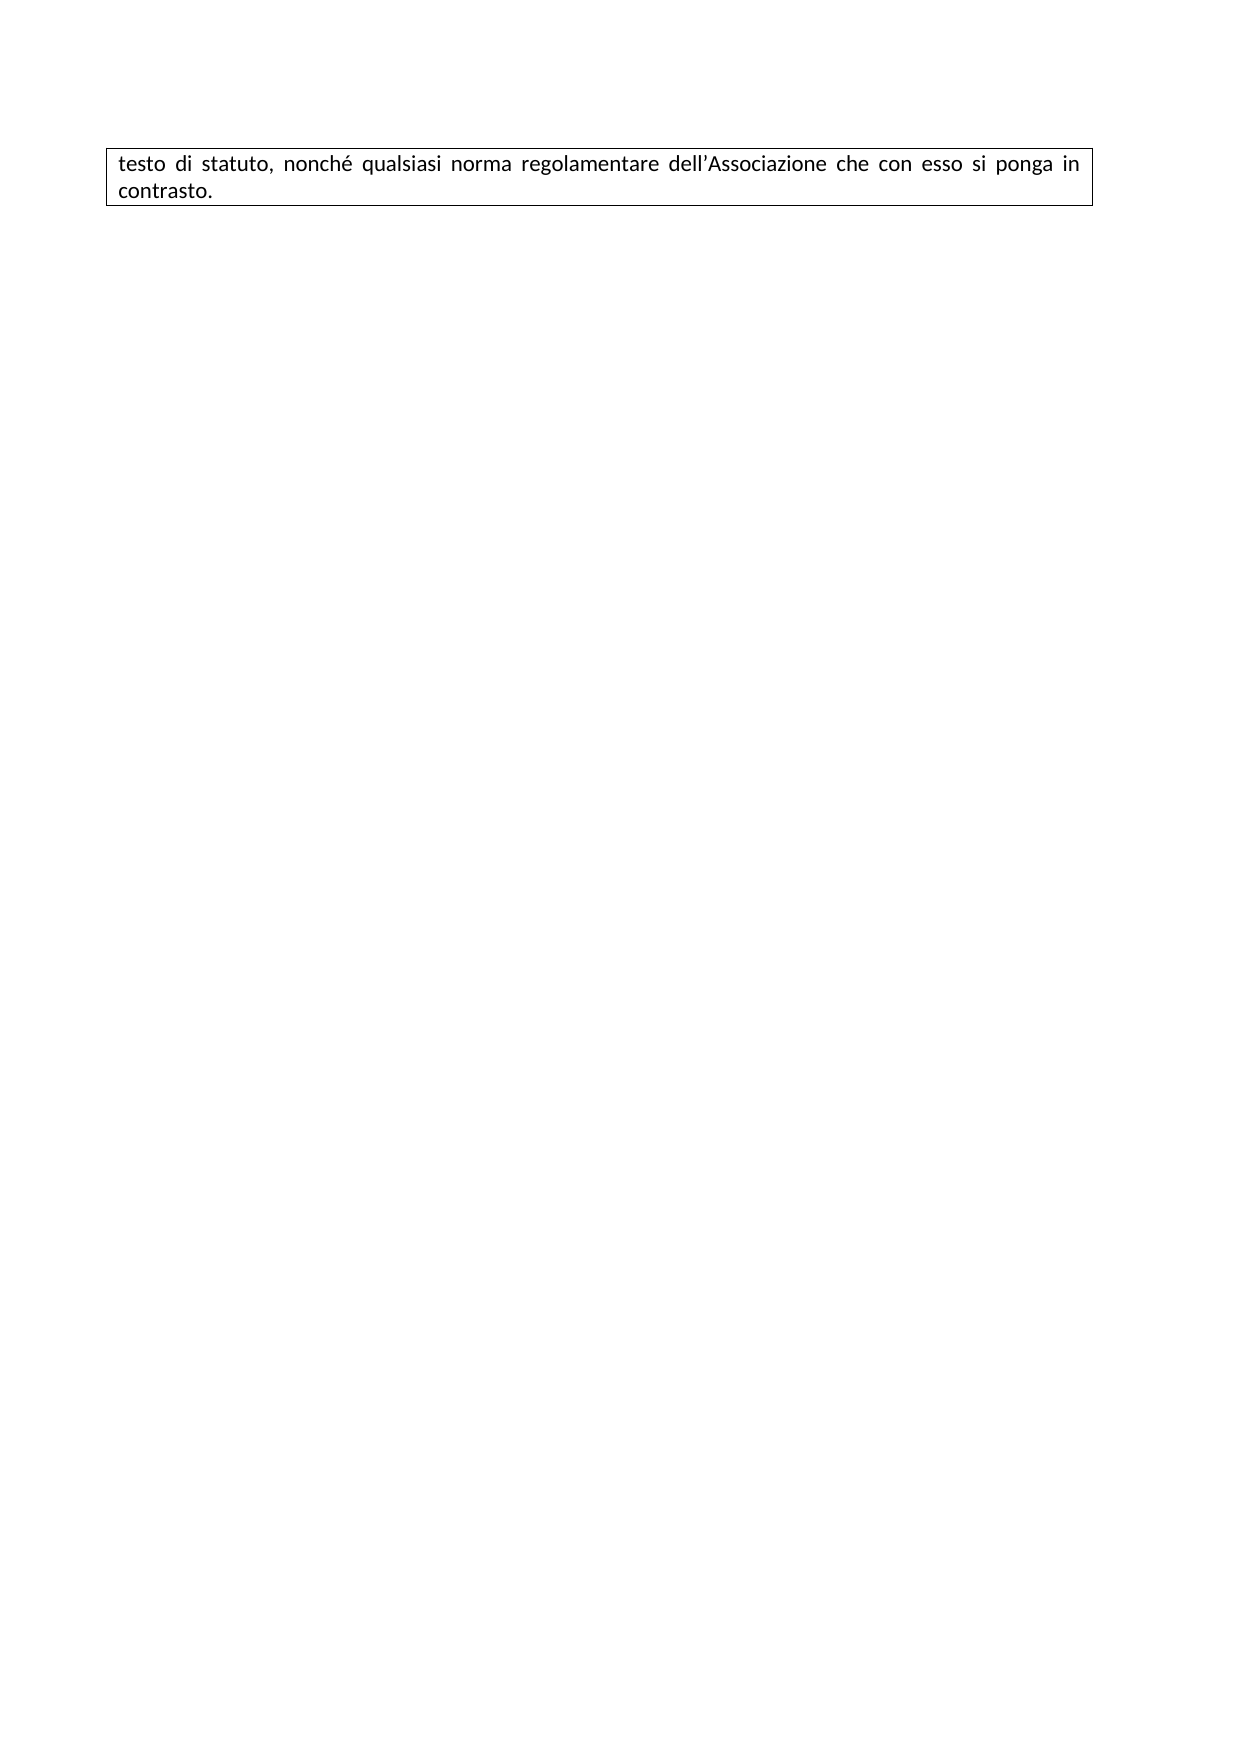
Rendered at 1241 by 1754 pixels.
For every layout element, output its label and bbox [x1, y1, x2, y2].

table_cell [107, 149, 1092, 205]
